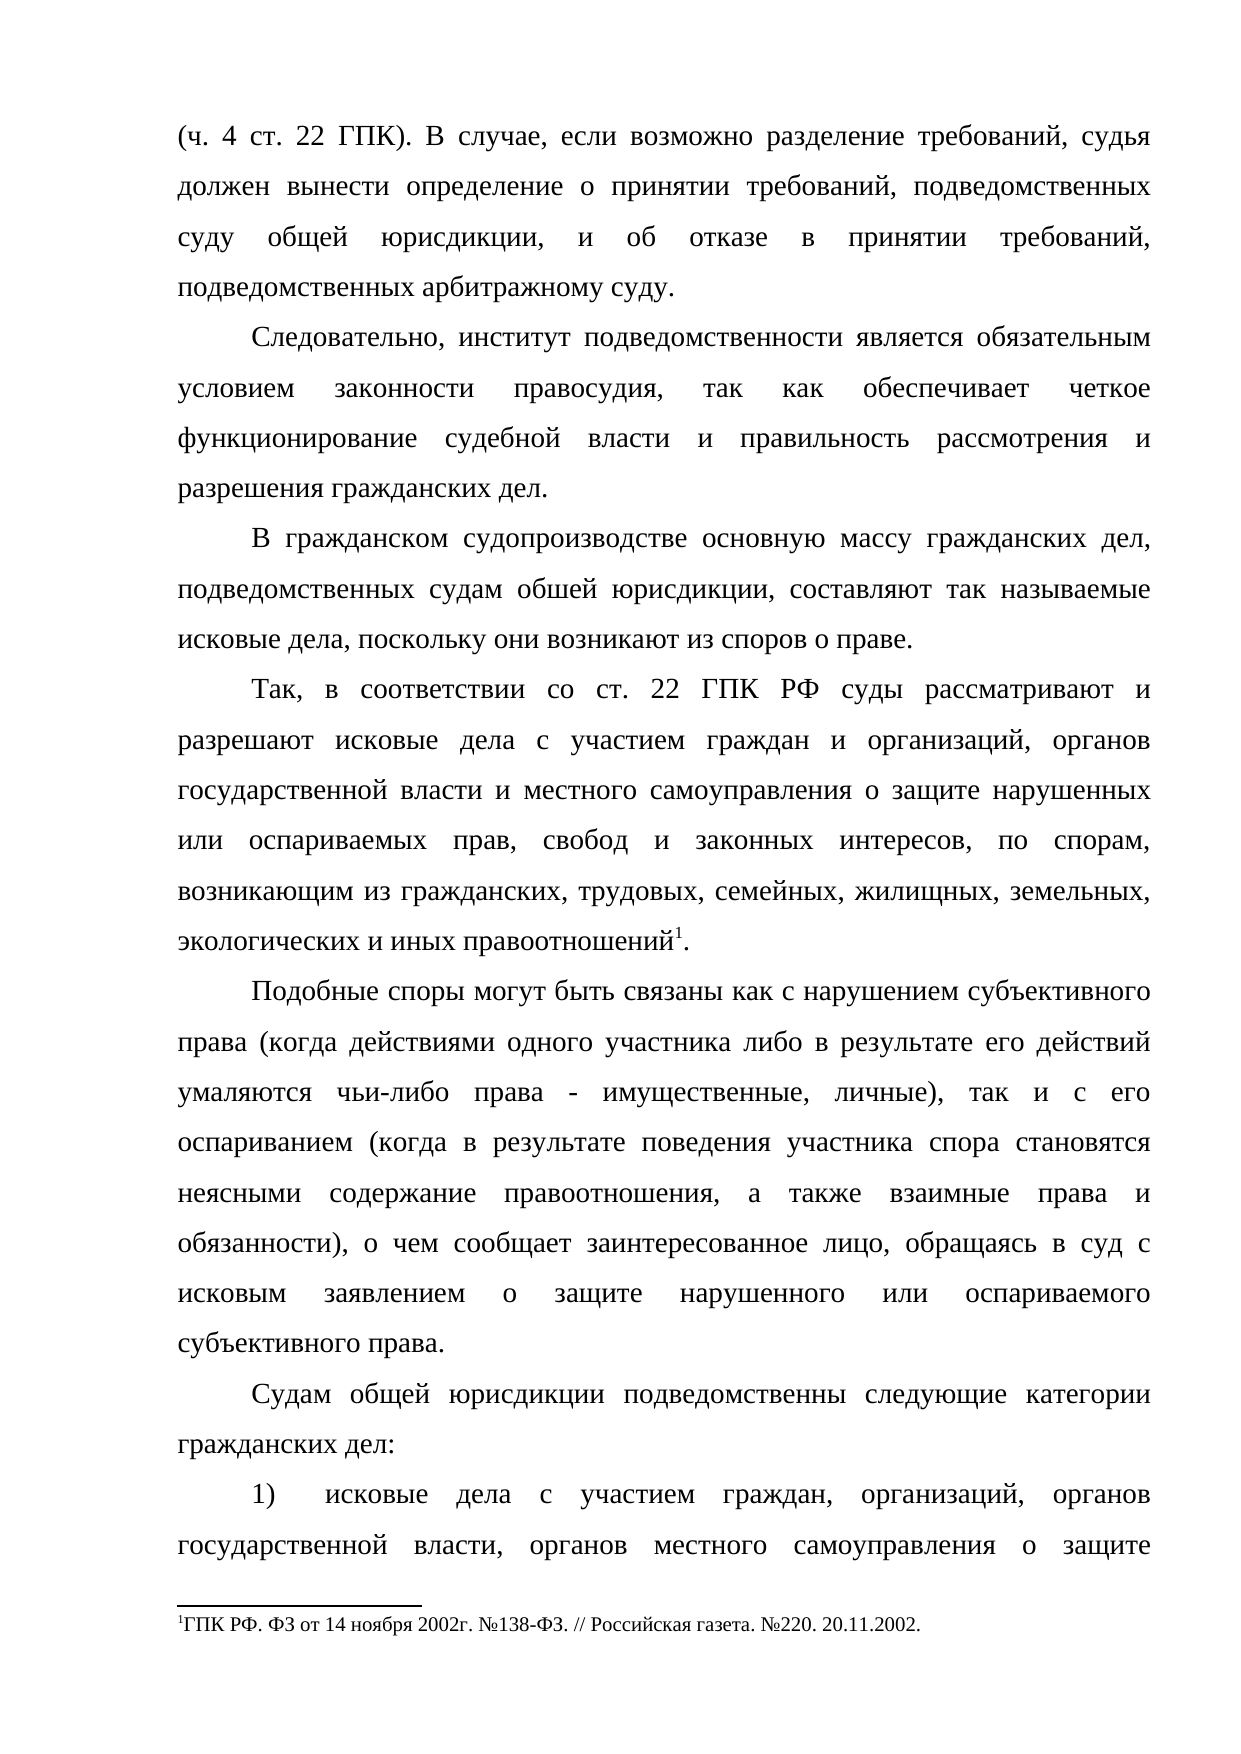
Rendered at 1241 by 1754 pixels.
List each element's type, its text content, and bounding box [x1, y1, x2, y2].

text Так, в соответствии со ст. 22 ГПК РФ суды рассматривают и разрешают исковые дела с участием граждан и организаций, органов государственной власти и местного самоуправления о защите нарушенных или оспариваемых прав, свобод и законных интересов, по спорам, возникающим из гражданских, трудовых, семейных, жилищных, земельных, экологических и иных правоотношений. [177, 672, 1152, 957]
text Подобные споры могут быть связаны как с нарушением субъективного права (когда действиями одного участника либо в результате его действий умаляются чьи-либо права - имущественные, личные), так и с его оспариванием (когда в результате поведения участника спора становятся неясными содержание правоотношения, а также взаимные права и обязанности), о чем сообщает заинтересованное лицо, обращаясь в суд с исковым заявлением о защите нарушенного или оспариваемого субъективного права. [177, 973, 1152, 1359]
text В гражданском судопроизводстве основную массу гражданских дел, подведомственных судам обшей юрисдикции, составляют так называемые исковые дела, поскольку они возникают из споров о праве. [177, 521, 1152, 655]
text Следовательно, институт подведомственности является обязательным условием законности правосудия, так как обеспечивает четкое функционирование судебной власти и правильность рассмотрения и разрешения гражданских дел. [177, 319, 1152, 504]
text Судам общей юрисдикции подведомственны следующие категории гражданских дел: [177, 1376, 1152, 1460]
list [177, 1477, 1152, 1560]
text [177, 118, 1152, 303]
